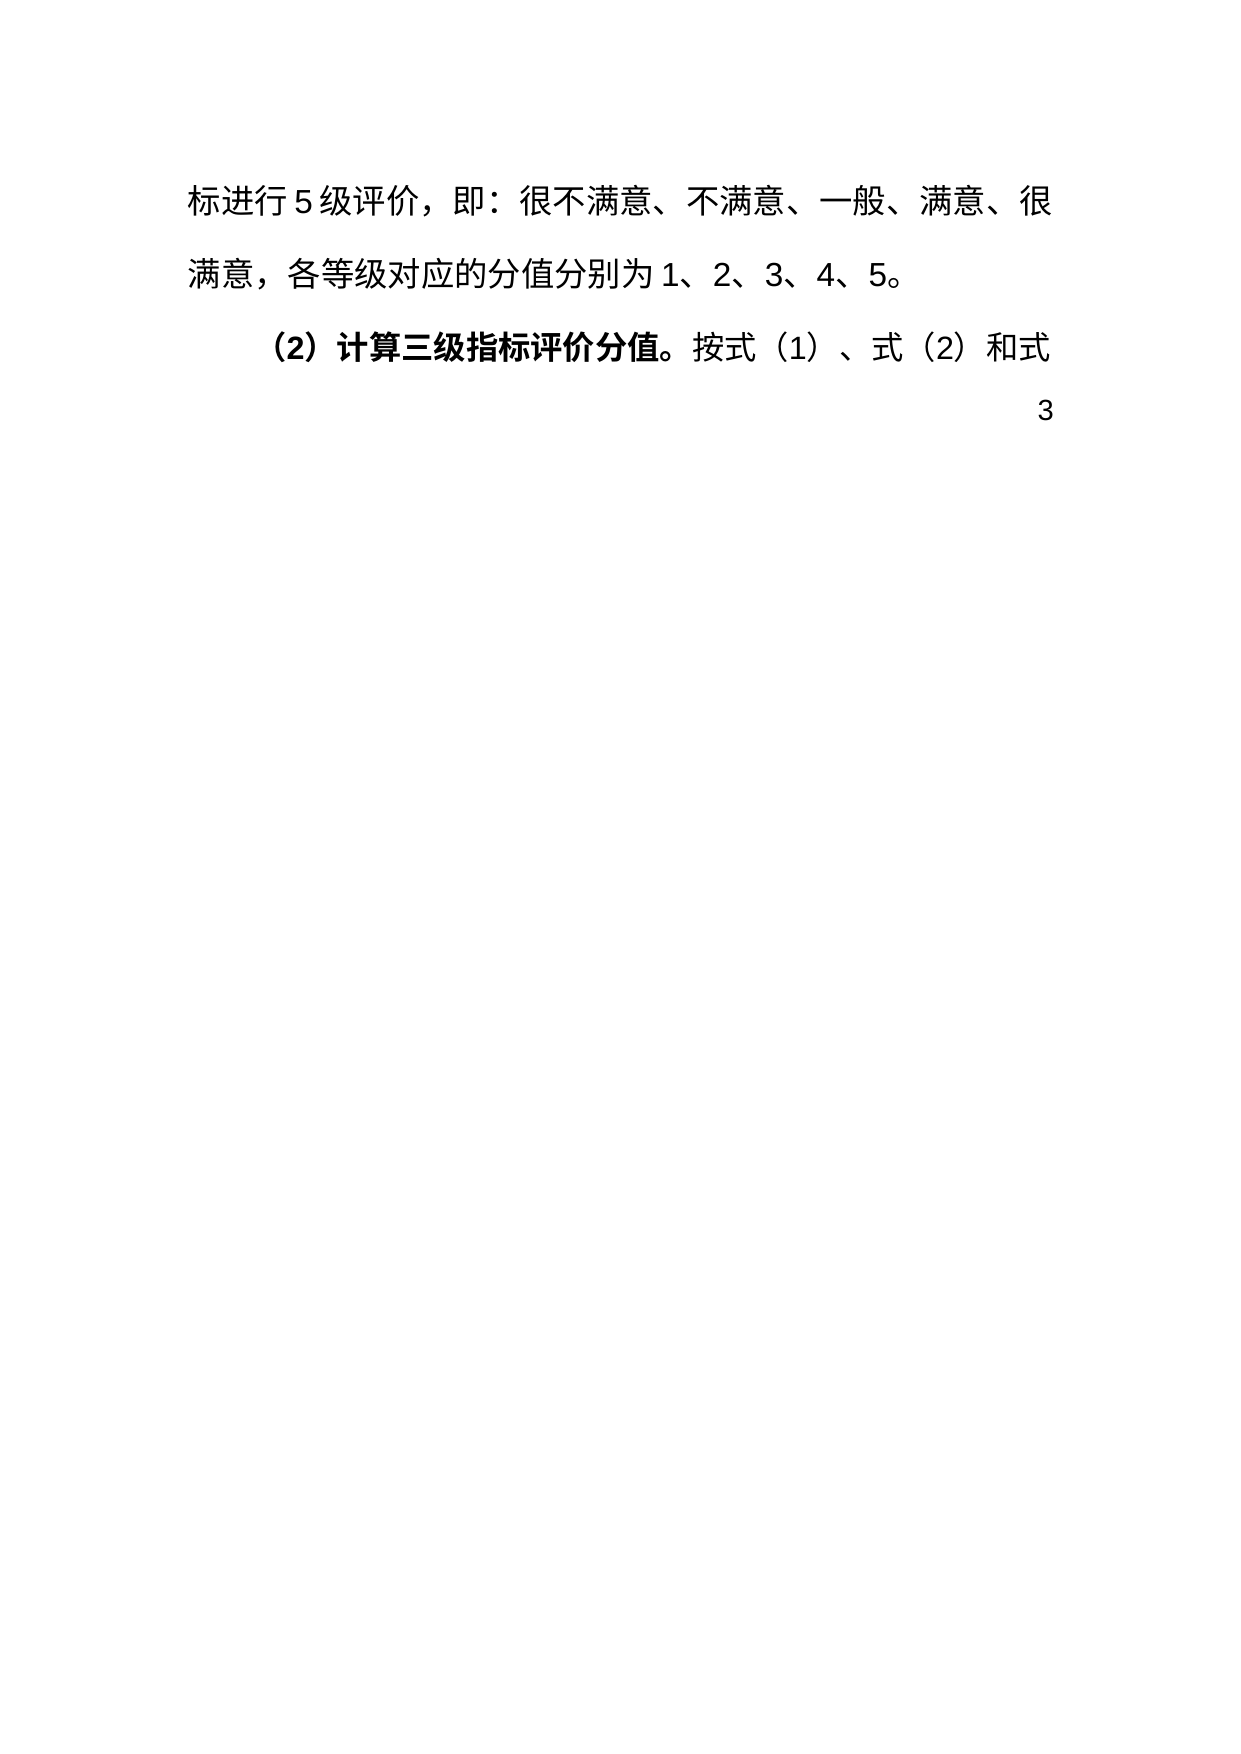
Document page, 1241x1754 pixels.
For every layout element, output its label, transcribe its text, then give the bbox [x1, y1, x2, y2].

text 标进行5级评价，即：很不满意、不满意、一般、满意、很 [187, 174, 1069, 223]
text 满意，各等级对应的分值分别为1、2、3、4、5。 [187, 247, 1069, 296]
text 3 [1037, 394, 1069, 427]
text （2）计算三级指标评价分值。按式（1）、式（2）和式 [254, 322, 1069, 368]
